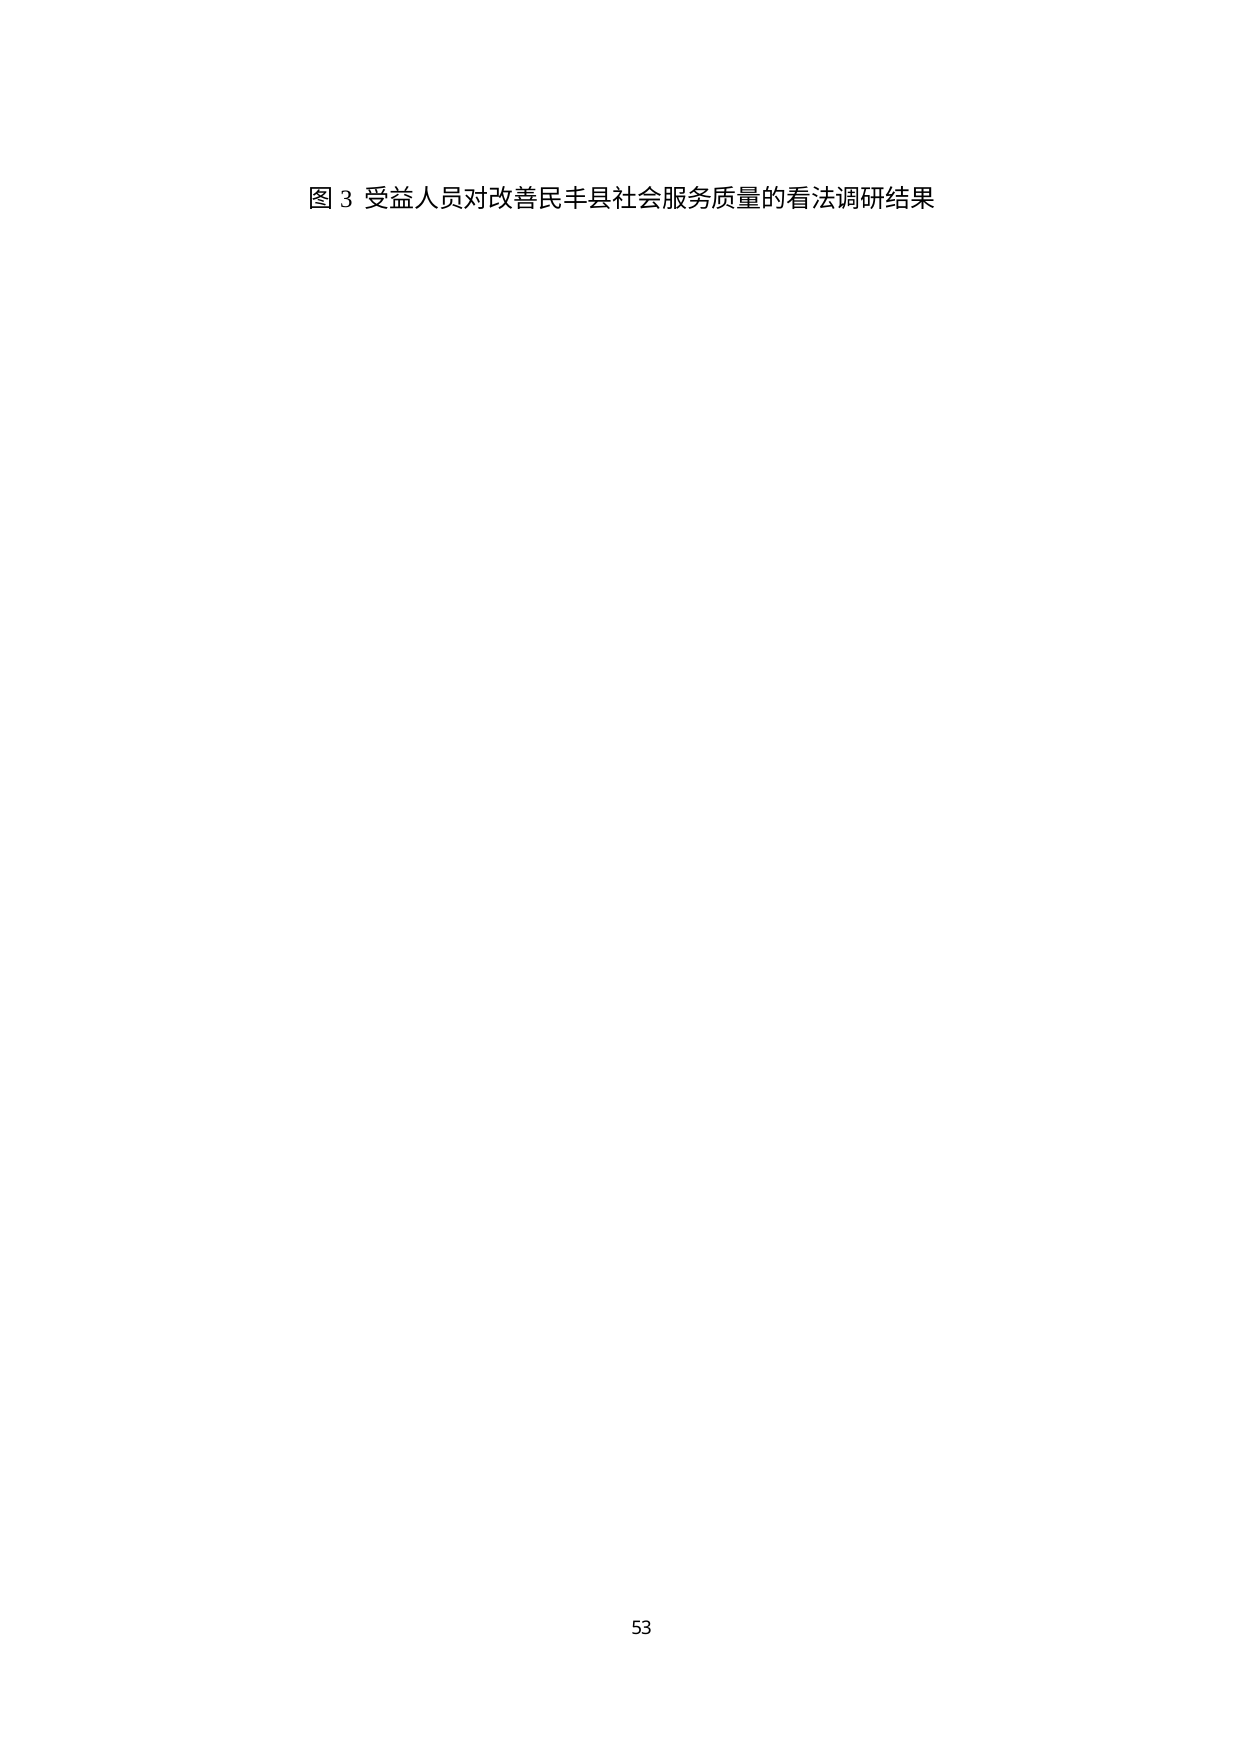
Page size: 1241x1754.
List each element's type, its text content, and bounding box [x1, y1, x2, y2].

text 图 3 受益人员对改善民丰县社会服务质量的看法调研结果 [308, 182, 1060, 214]
